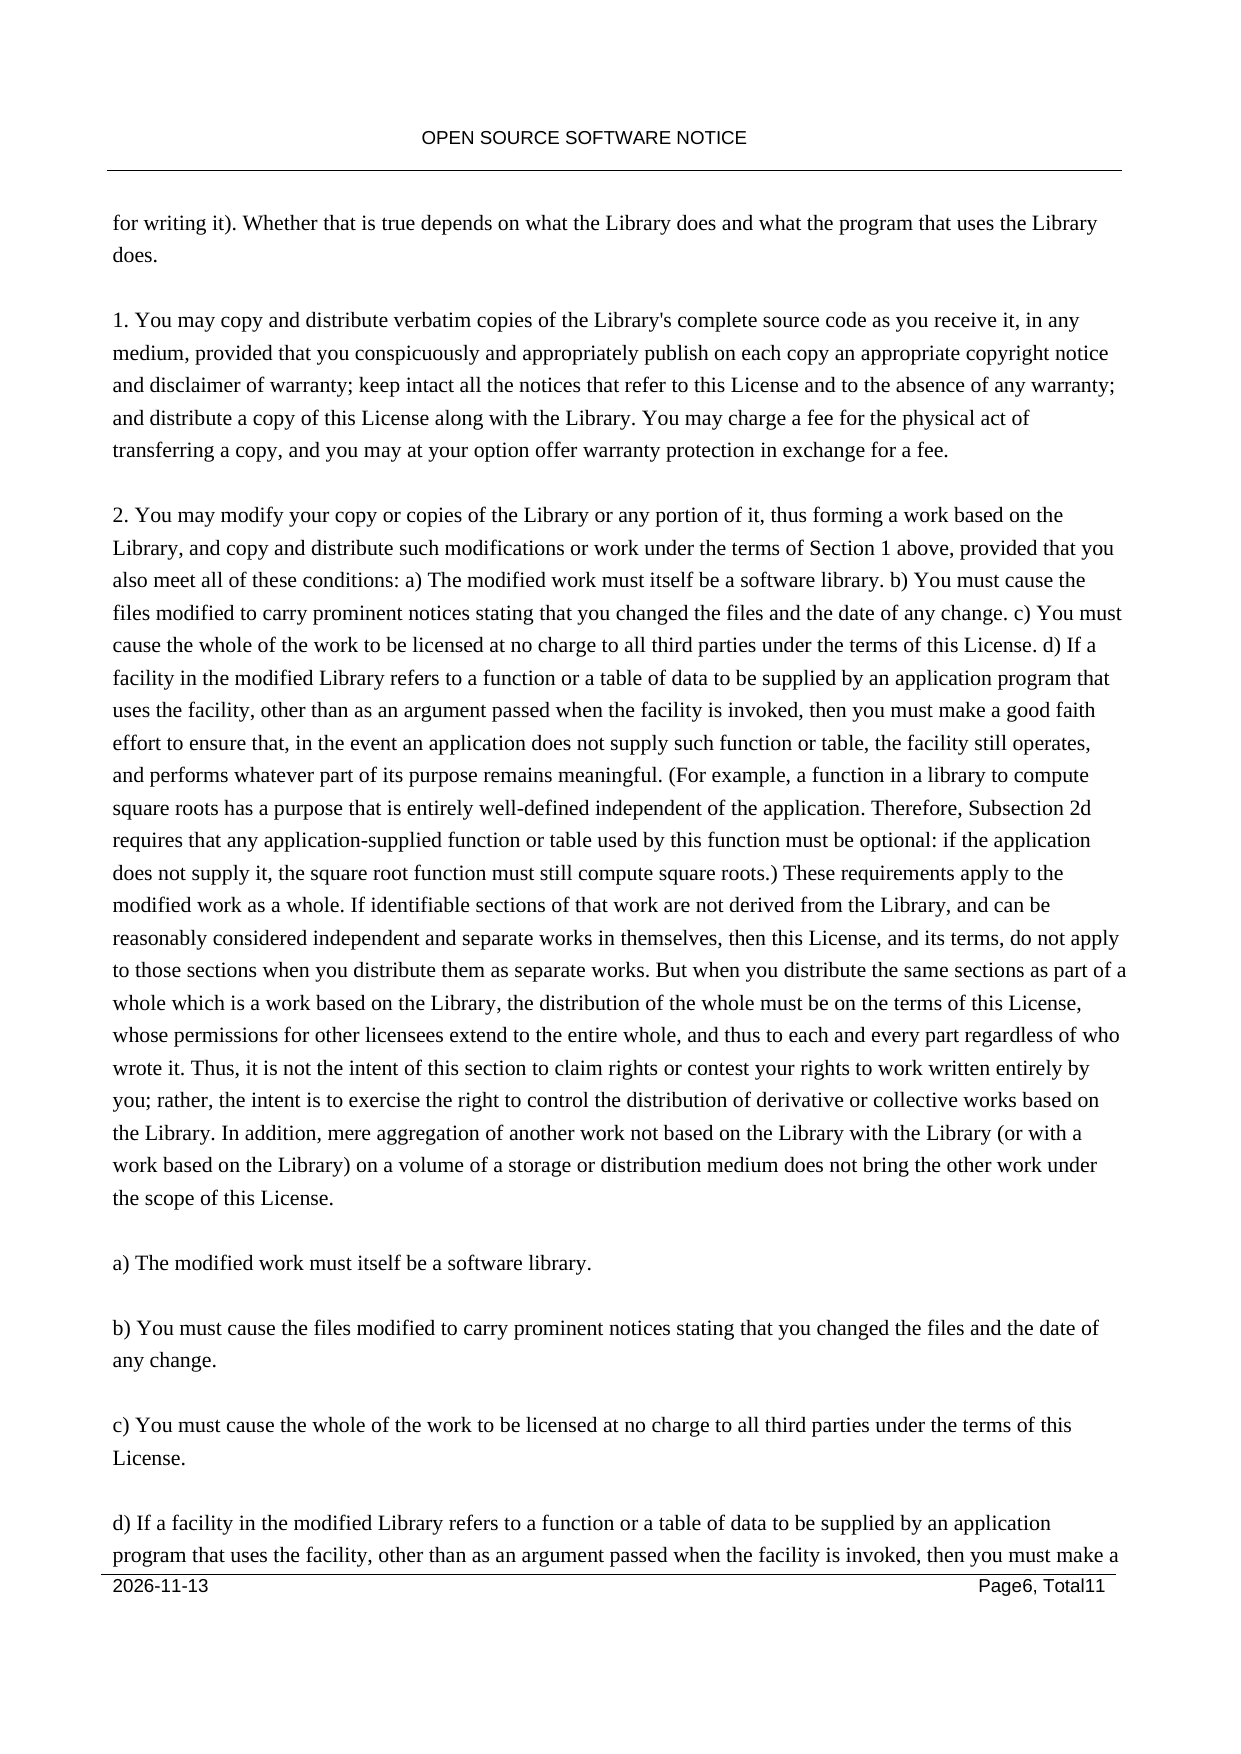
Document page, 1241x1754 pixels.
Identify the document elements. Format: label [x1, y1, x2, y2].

text [112, 206, 1128, 1571]
